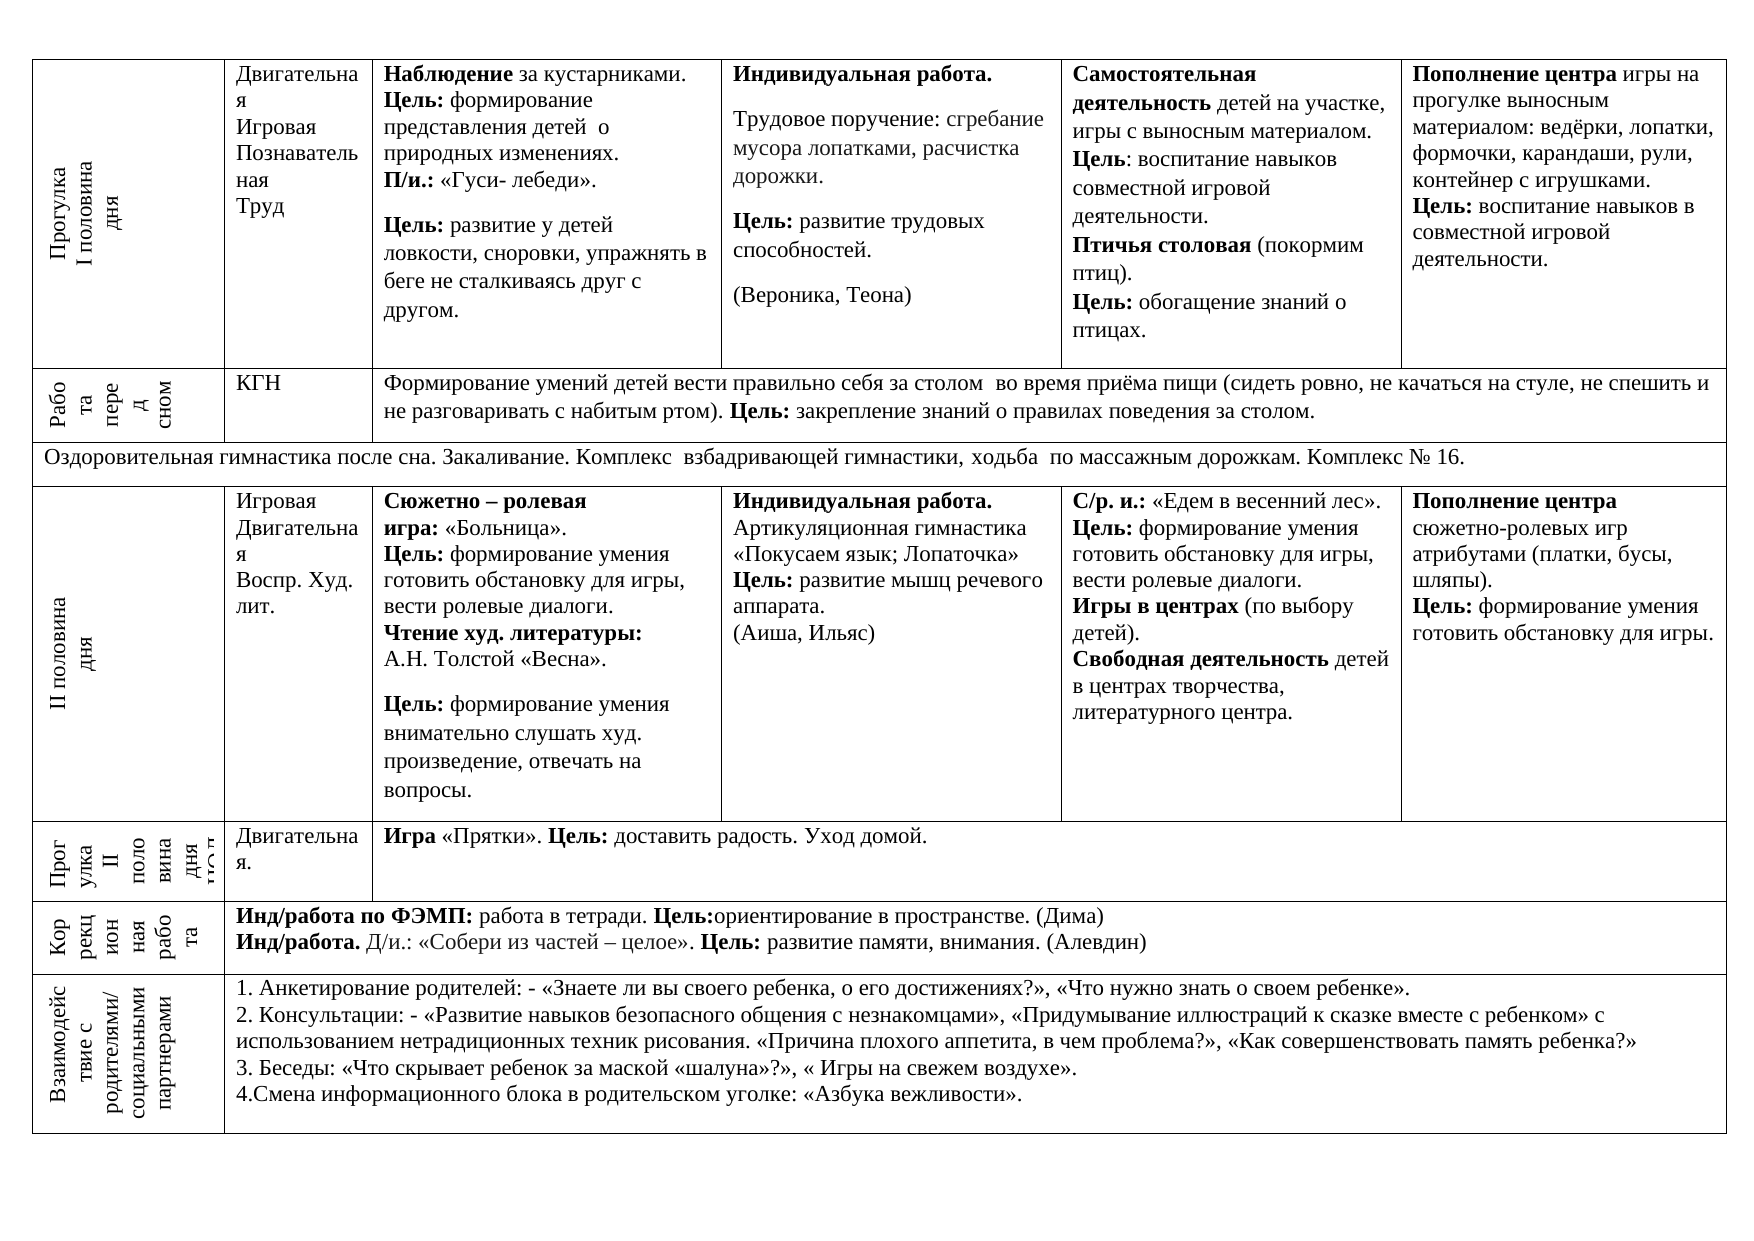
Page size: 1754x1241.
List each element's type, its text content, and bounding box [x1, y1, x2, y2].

table_cell Оздоровительная гимнастика после сна. Закаливание. Комплекс взбадривающей гимнастики, ходьба по массажным дорожкам. Комплекс № 16. [33, 443, 1726, 486]
table_cell Пополнение центра игры на прогулке выносным материалом: ведёрки, лопатки, формочки, карандаши, рули, контейнер с игрушками. Цель: воспитание навыков в совместной игровой деятельности. [1402, 60, 1726, 367]
table_cell Инд/работа по ФЭМП: работа в тетради. Цель:ориентирование в пространстве. (Дима) Инд/работа. Д/и.: «Собери из частей – целое». Цель: развитие памяти, внимания. (Алевдин) [225, 902, 1726, 973]
table_cell Двигательная. [225, 822, 372, 901]
table_cell С/р. и.: «Едем в весенний лес». Цель: формирование умения готовить обстановку для игры, вести ролевые диалоги. Игры в центрах (по выбору детей). Свободная деятельность детей в центрах творчества, литературного центра. [1062, 487, 1401, 821]
table_cell Прогулка I половина дня [33, 60, 224, 367]
table_cell 1. Анкетирование родителей: - «Знаете ли вы своего ребенка, о его достижениях?», «Что нужно знать о своем ребенке». 2. Консультации: - «Развитие навыков безопасного общения с незнакомцами», «Придумывание иллюстраций к сказке вместе с ребенком» с использованием нетрадиционных техник рисования. «Причина плохого аппетита, в чем проблема?», «Как совершенствовать память ребенка?» 3. Беседы: «Что скрывает ребенок за маской «шалуна»?», « Игры на свежем воздухе». 4.Смена информационного блока в родительском уголке: «Азбука вежливости». [225, 975, 1726, 1133]
table_cell Сюжетно – ролевая игра: «Больница». Цель: формирование умения готовить обстановку для игры, вести ролевые диалоги. Чтение худ. литературы: А.Н. Толстой «Весна». Цель: формирование умения внимательно слушать худ. произведение, отвечать на вопросы. [373, 487, 721, 821]
table_cell Прогулка II половина дня НОД [33, 822, 224, 901]
table_cell Самостоятельная деятельность детей на участке, игры с выносным материалом. Цель: воспитание навыков совместной игровой деятельности. Птичья столовая (покормим птиц). Цель: обогащение знаний о птицах. [1062, 60, 1401, 367]
table_cell Индивидуальная работа. Артикуляционная гимнастика «Покусаем язык; Лопаточка» Цель: развитие мышц речевого аппарата. (Аиша, Ильяс) [722, 487, 1061, 821]
table_cell Формирование умений детей вести правильно себя за столом во время приёма пищи (сидеть ровно, не качаться на стуле, не спешить и не разговаривать с набитым ртом). Цель: закрепление знаний о правилах поведения за столом. [373, 369, 1726, 442]
table_cell Двигательная Игровая Познавательная Труд [225, 60, 372, 367]
table_cell КГН [225, 369, 372, 442]
table_cell Наблюдение за кустарниками. Цель: формирование представления детей о природных изменениях. П/и.: «Гуси- лебеди». Цель: развитие у детей ловкости, сноровки, упражнять в беге не сталкиваясь друг с другом. [373, 60, 721, 367]
table_cell Игра «Прятки». Цель: доставить радость. Уход домой. [373, 822, 1726, 901]
table_cell Индивидуальная работа. Трудовое поручение: сгребание мусора лопатками, расчистка дорожки. Цель: развитие трудовых способностей. (Вероника, Теона) [722, 60, 1061, 367]
table_cell Коррекционная работа [33, 902, 224, 973]
table_cell Взаимодействие с родителями/ социальными партнерами [33, 975, 224, 1133]
table_cell Работа перед сном [33, 369, 224, 442]
table_cell II половина дня [33, 487, 224, 821]
table_cell Игровая Двигательная Воспр. Худ. лит. [225, 487, 372, 821]
table_cell Пополнение центра сюжетно-ролевых игр атрибутами (платки, бусы, шляпы). Цель: формирование умения готовить обстановку для игры. [1402, 487, 1726, 821]
